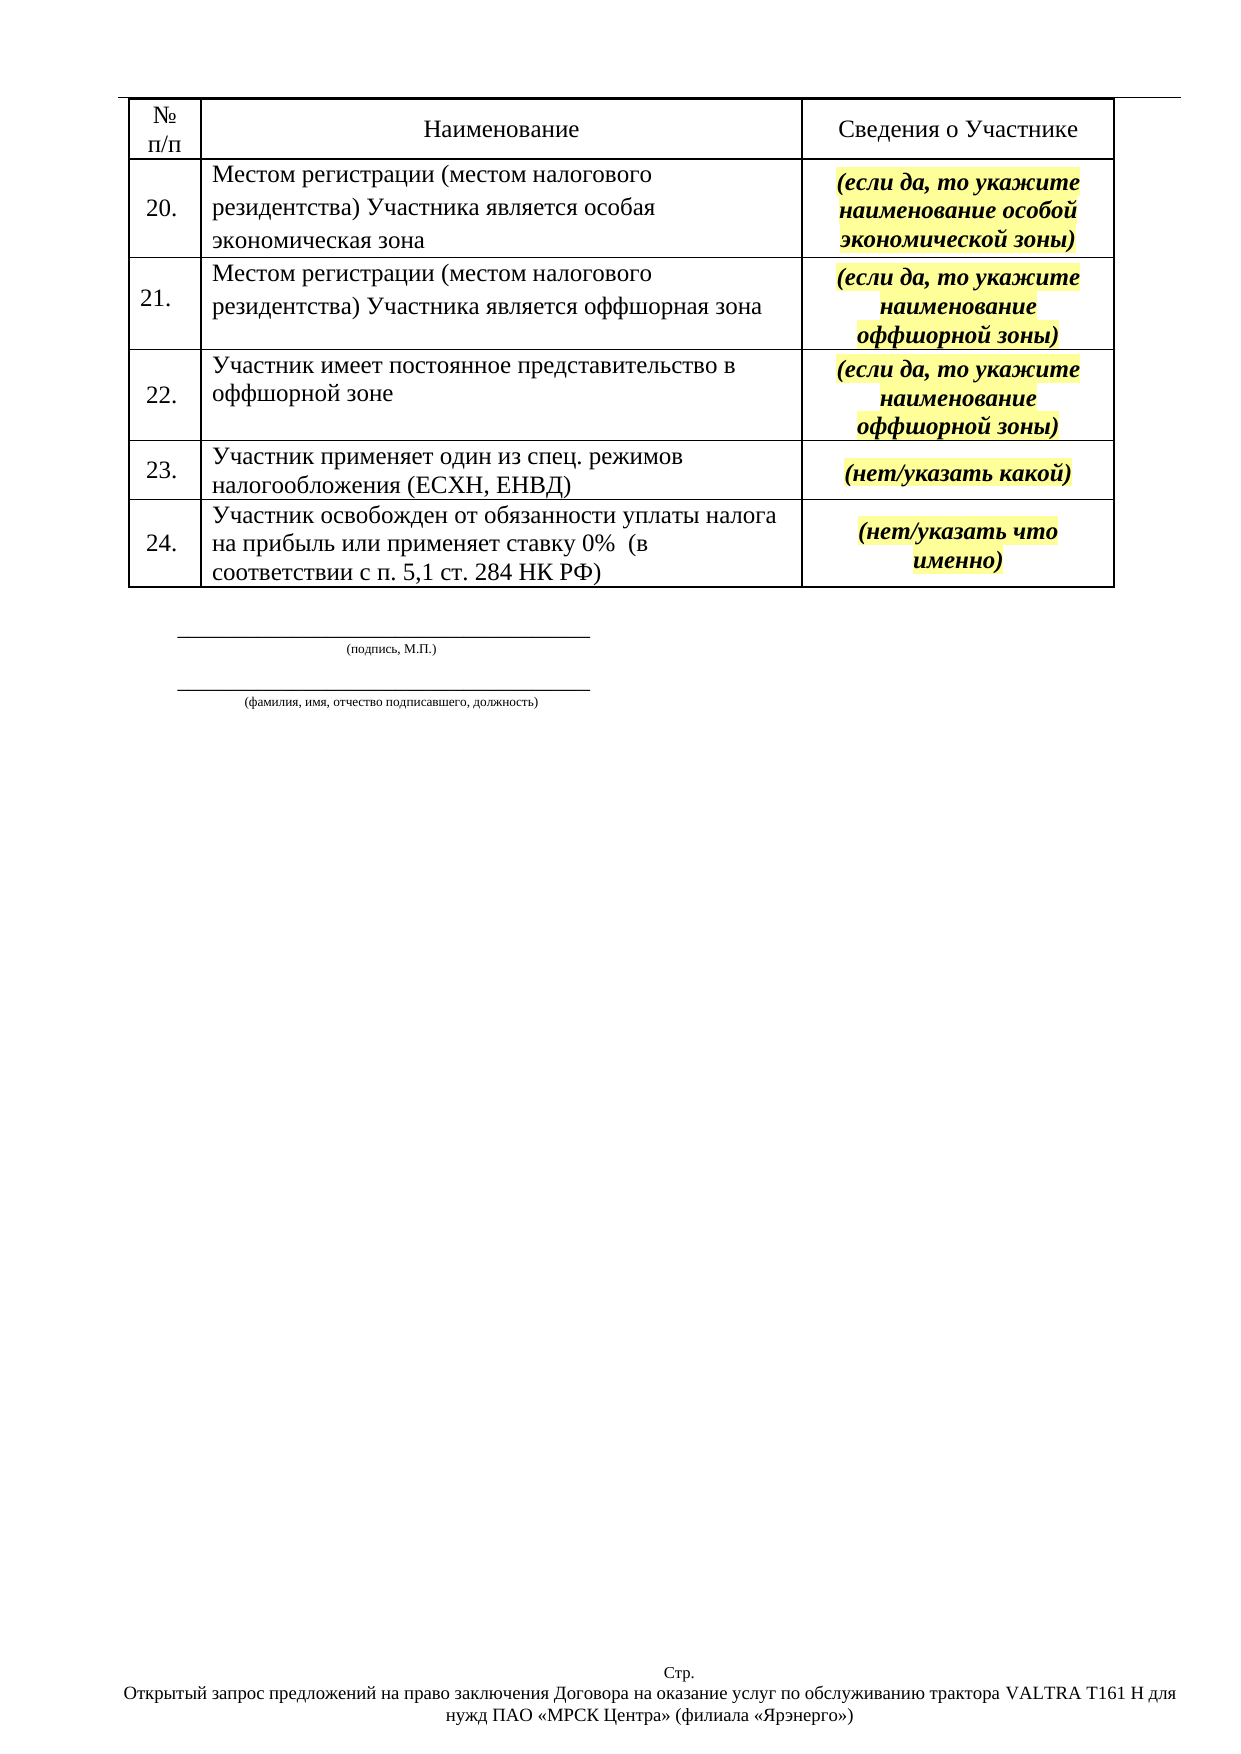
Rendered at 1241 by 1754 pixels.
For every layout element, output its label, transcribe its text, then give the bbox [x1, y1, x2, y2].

text ____________________________________ [118, 667, 605, 693]
table_cell [130, 500, 200, 586]
table_cell [130, 441, 200, 499]
table_cell Местом регистрации (местом налогового резидентства) Участника является особая экономическая зона [202, 160, 801, 257]
text (фамилия, имя, отчество подписавшего, должность) [118, 693, 605, 720]
text ____________________________________ [118, 614, 605, 641]
table_cell Участник применяет один из спец. режимов налогообложения (ЕСХН, ЕНВД) [202, 441, 801, 499]
table_cell (нет/указать что именно) [803, 500, 1113, 586]
table_header Сведения о Участнике [803, 100, 1113, 158]
table_cell (если да, то укажите наименование особой экономической зоны) [803, 160, 1113, 257]
table_cell [130, 258, 200, 349]
table_cell [130, 160, 200, 257]
table_cell Участник имеет постоянное представительство в оффшорной зоне [202, 350, 801, 440]
table_cell (если да, то укажите наименование оффшорной зоны) [803, 350, 1113, 440]
table_header № п/п [130, 100, 200, 158]
text (подпись, М.П.) [118, 641, 605, 667]
table_cell Местом регистрации (местом налогового резидентства) Участника является оффшорная зона [202, 258, 801, 349]
table_cell (если да, то укажите наименование оффшорной зоны) [803, 258, 1113, 349]
table_header Наименование [202, 100, 801, 158]
table_cell [130, 350, 200, 440]
table_cell Участник освобожден от обязанности уплаты налога на прибыль или применяет ставку 0% (в соответствии с п. 5,1 ст. 284 НК РФ) [202, 500, 801, 586]
table_cell (нет/указать какой) [803, 441, 1113, 499]
